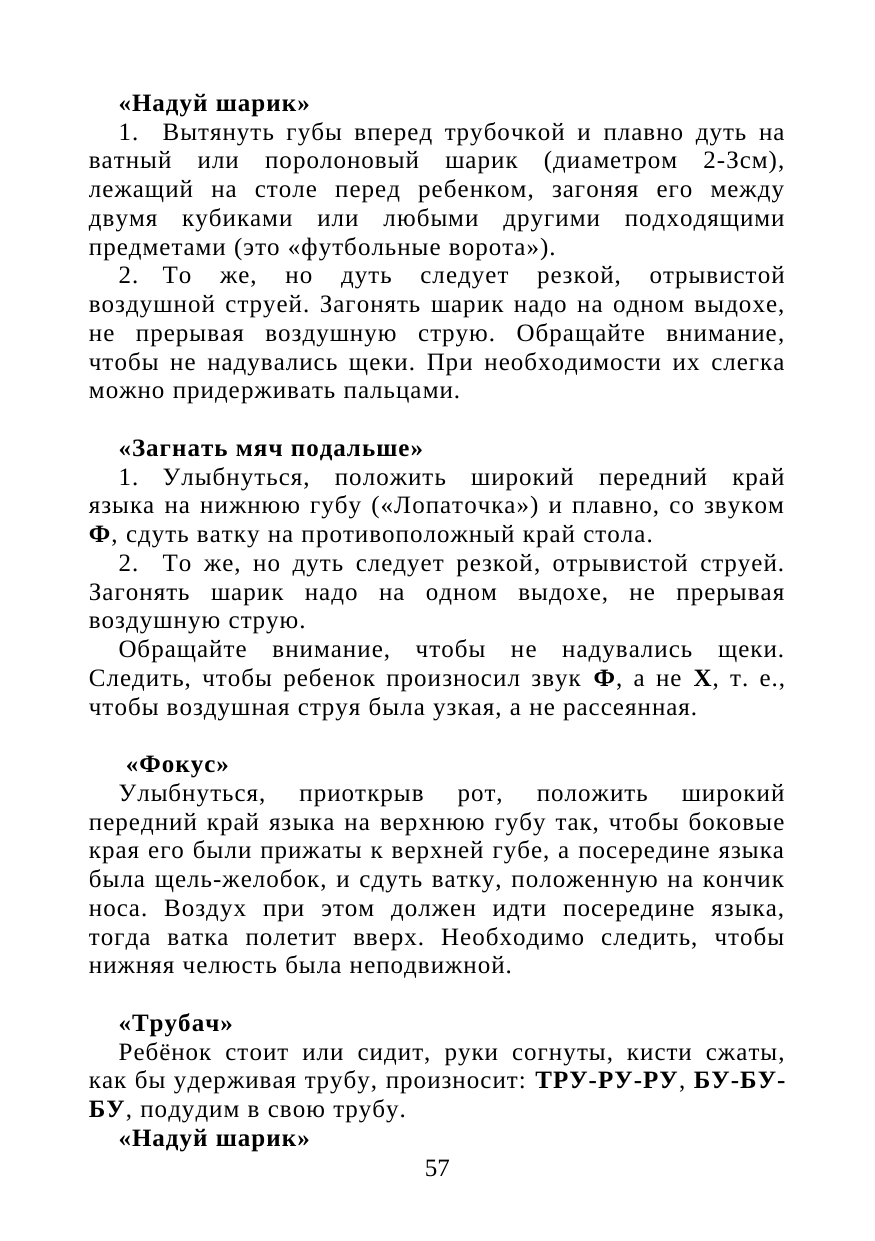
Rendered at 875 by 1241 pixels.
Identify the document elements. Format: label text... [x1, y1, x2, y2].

text 1. Вытянуть губы вперед трубочкой и плавно дуть на ватный или поролоновый шарик (диаметром 2-Зсм), лежащий на столе перед ребенком, загоняя его между двумя кубиками или любыми другими подходящими предметами (это «футбольные ворота»). [89, 117, 785, 260]
text «Надуй шарик» [89, 1123, 785, 1152]
text Обращайте внимание, чтобы не надувались щеки. Следить, чтобы ребенок произносил звук Ф, а не Х, т. е., чтобы воздушная струя была узкая, а не рассеянная. [89, 634, 785, 720]
text «Загнать мяч подальше» [89, 433, 785, 462]
text 2. То же, но дуть следует резкой, отрывистой воздушной струей. Загонять шарик надо на одном выдохе, не прерывая воздушную струю. Обращайте внимание, чтобы не надувались щеки. При необходимости их слегка можно придерживать пальцами. [89, 260, 785, 404]
text «Фокус» [89, 749, 785, 778]
text Ребёнок стоит или сидит, руки согнуты, кисти сжаты, как бы удерживая трубу, произносит: ТРУ-РУ-РУ, БУ-БУ-БУ, подудим в свою трубу. [89, 1037, 785, 1123]
text 1. Улыбнуться, положить широкий передний край языка на нижнюю губу («Лопаточка») и плавно, со звуком Ф, сдуть ватку на противоположный край стола. [89, 462, 785, 548]
text 2. То же, но дуть следует резкой, отрывистой струей. Загонять шарик надо на одном выдохе, не прерывая воздушную струю. [89, 548, 785, 634]
text Улыбнуться, приоткрыв рот, положить широкий передний край языка на верхнюю губу так, чтобы боковые края его были прижаты к верхней губе, а посередине языка была щель-желобок, и сдуть ватку, положенную на кончик носа. Воздух при этом должен идти посередине языка, тогда ватка полетит вверх. Необходимо следить, чтобы нижняя челюсть была неподвижной. [89, 778, 785, 979]
text «Надуй шарик» [89, 88, 785, 117]
text «Трубач» [89, 1008, 785, 1037]
